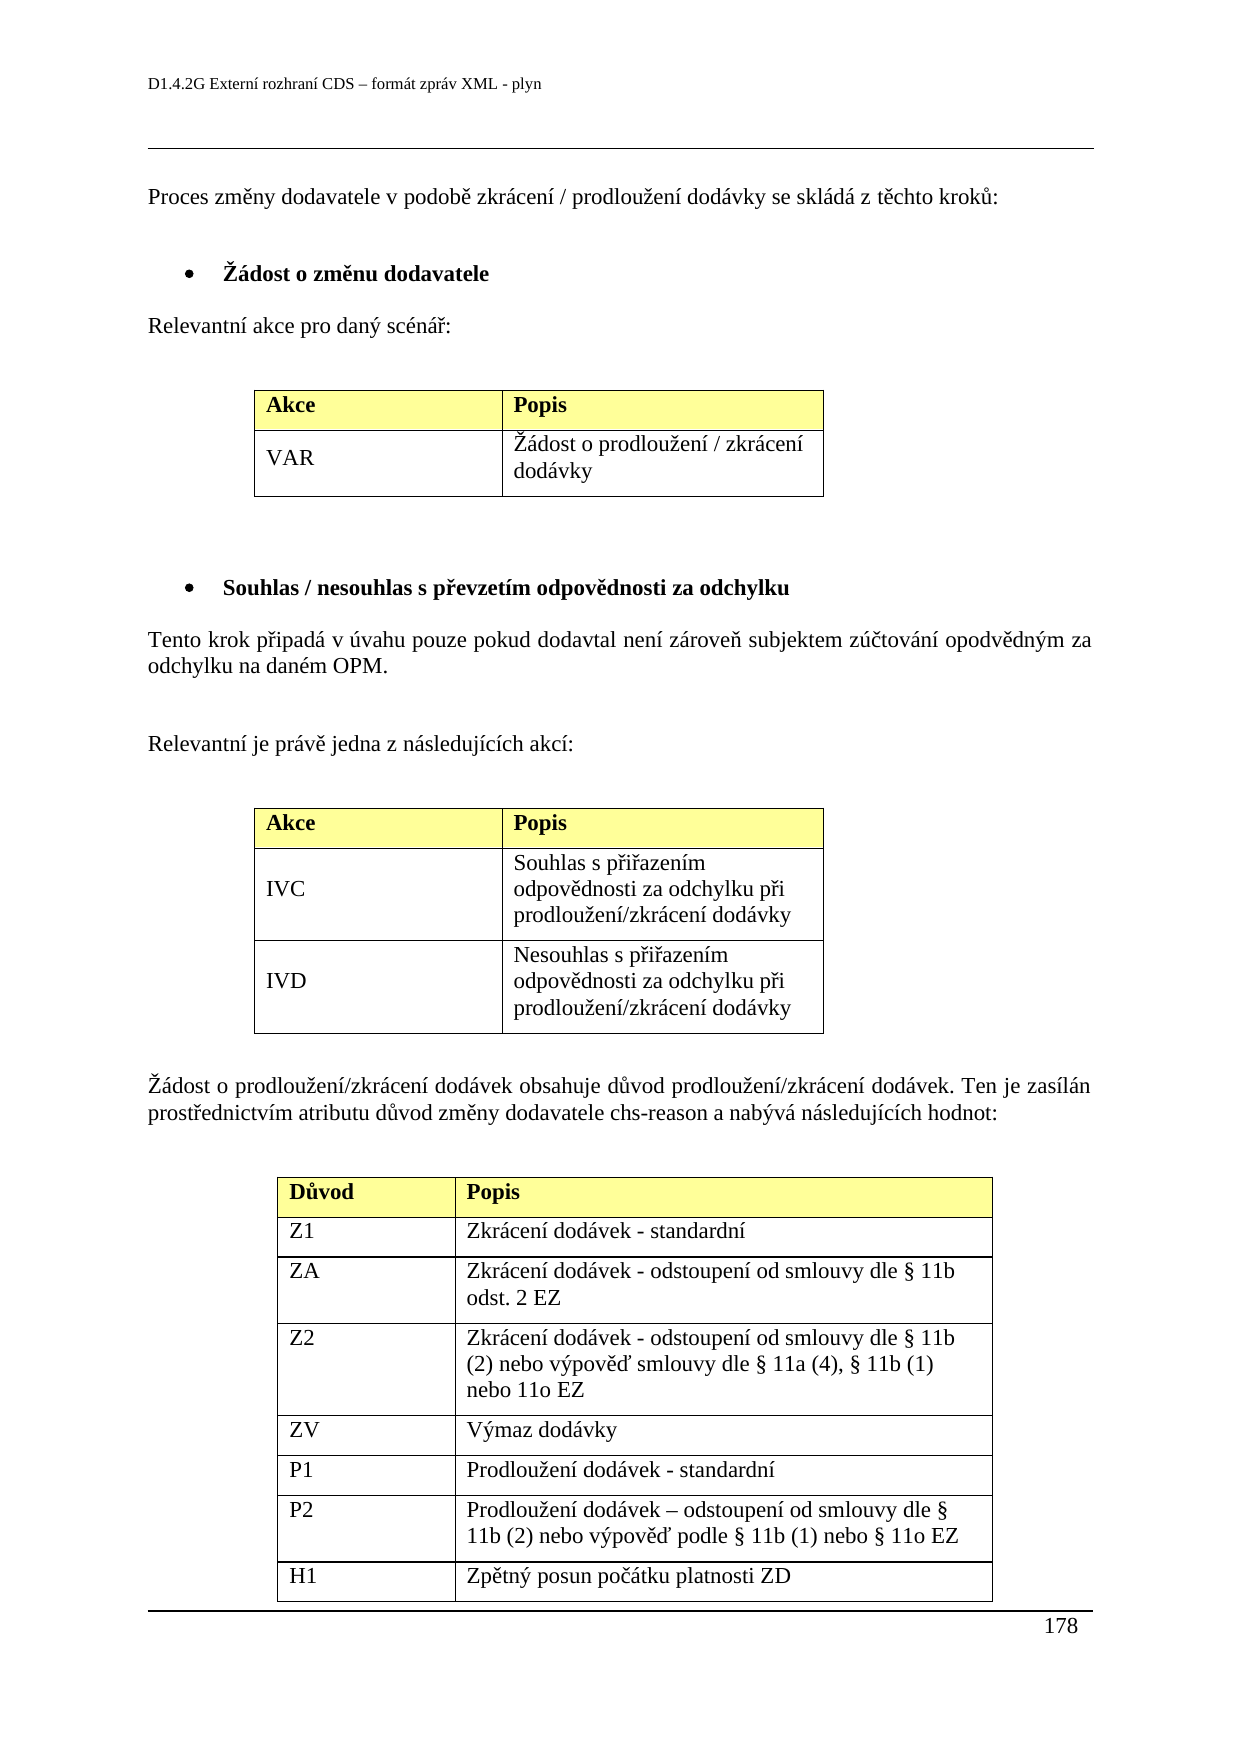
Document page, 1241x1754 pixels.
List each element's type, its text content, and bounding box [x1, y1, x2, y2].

text Relevantní akce pro daný scénář: [148, 312, 1092, 338]
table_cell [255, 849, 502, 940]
text Proces změny dodavatele v podobě zkrácení / prodloužení dodávky se skládá z těchto kroků: [148, 183, 1092, 209]
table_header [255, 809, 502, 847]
text Žádost o prodloužení/zkrácení dodávek obsahuje důvod prodloužení/zkrácení dodávek. Ten je zasílán prostřednictvím atributu důvod změny dodavatele chs-reason a nabývá následujících hodnot: [148, 1073, 1092, 1125]
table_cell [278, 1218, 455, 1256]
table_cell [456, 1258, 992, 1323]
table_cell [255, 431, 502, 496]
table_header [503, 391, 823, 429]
list Žádost o změnu dodavatele [185, 261, 1092, 287]
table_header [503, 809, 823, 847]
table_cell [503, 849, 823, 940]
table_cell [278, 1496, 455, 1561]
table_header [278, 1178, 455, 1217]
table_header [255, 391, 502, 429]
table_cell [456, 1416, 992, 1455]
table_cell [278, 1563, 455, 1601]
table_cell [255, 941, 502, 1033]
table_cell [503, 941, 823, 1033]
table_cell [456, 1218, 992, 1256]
text Relevantní je právě jedna z následujících akcí: [148, 730, 1092, 756]
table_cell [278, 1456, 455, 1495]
text Tento krok připadá v úvahu pouze pokud dodavtal není zároveň subjektem zúčtování opodvědným za odchylku na daném OPM. [148, 626, 1092, 678]
list Souhlas / nesouhlas s převzetím odpovědnosti za odchylku [185, 574, 1092, 601]
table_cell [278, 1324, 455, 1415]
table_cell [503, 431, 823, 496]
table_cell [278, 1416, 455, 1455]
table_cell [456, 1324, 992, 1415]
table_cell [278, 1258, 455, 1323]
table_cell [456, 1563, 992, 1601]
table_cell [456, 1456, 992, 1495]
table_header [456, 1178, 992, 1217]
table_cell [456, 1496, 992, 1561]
